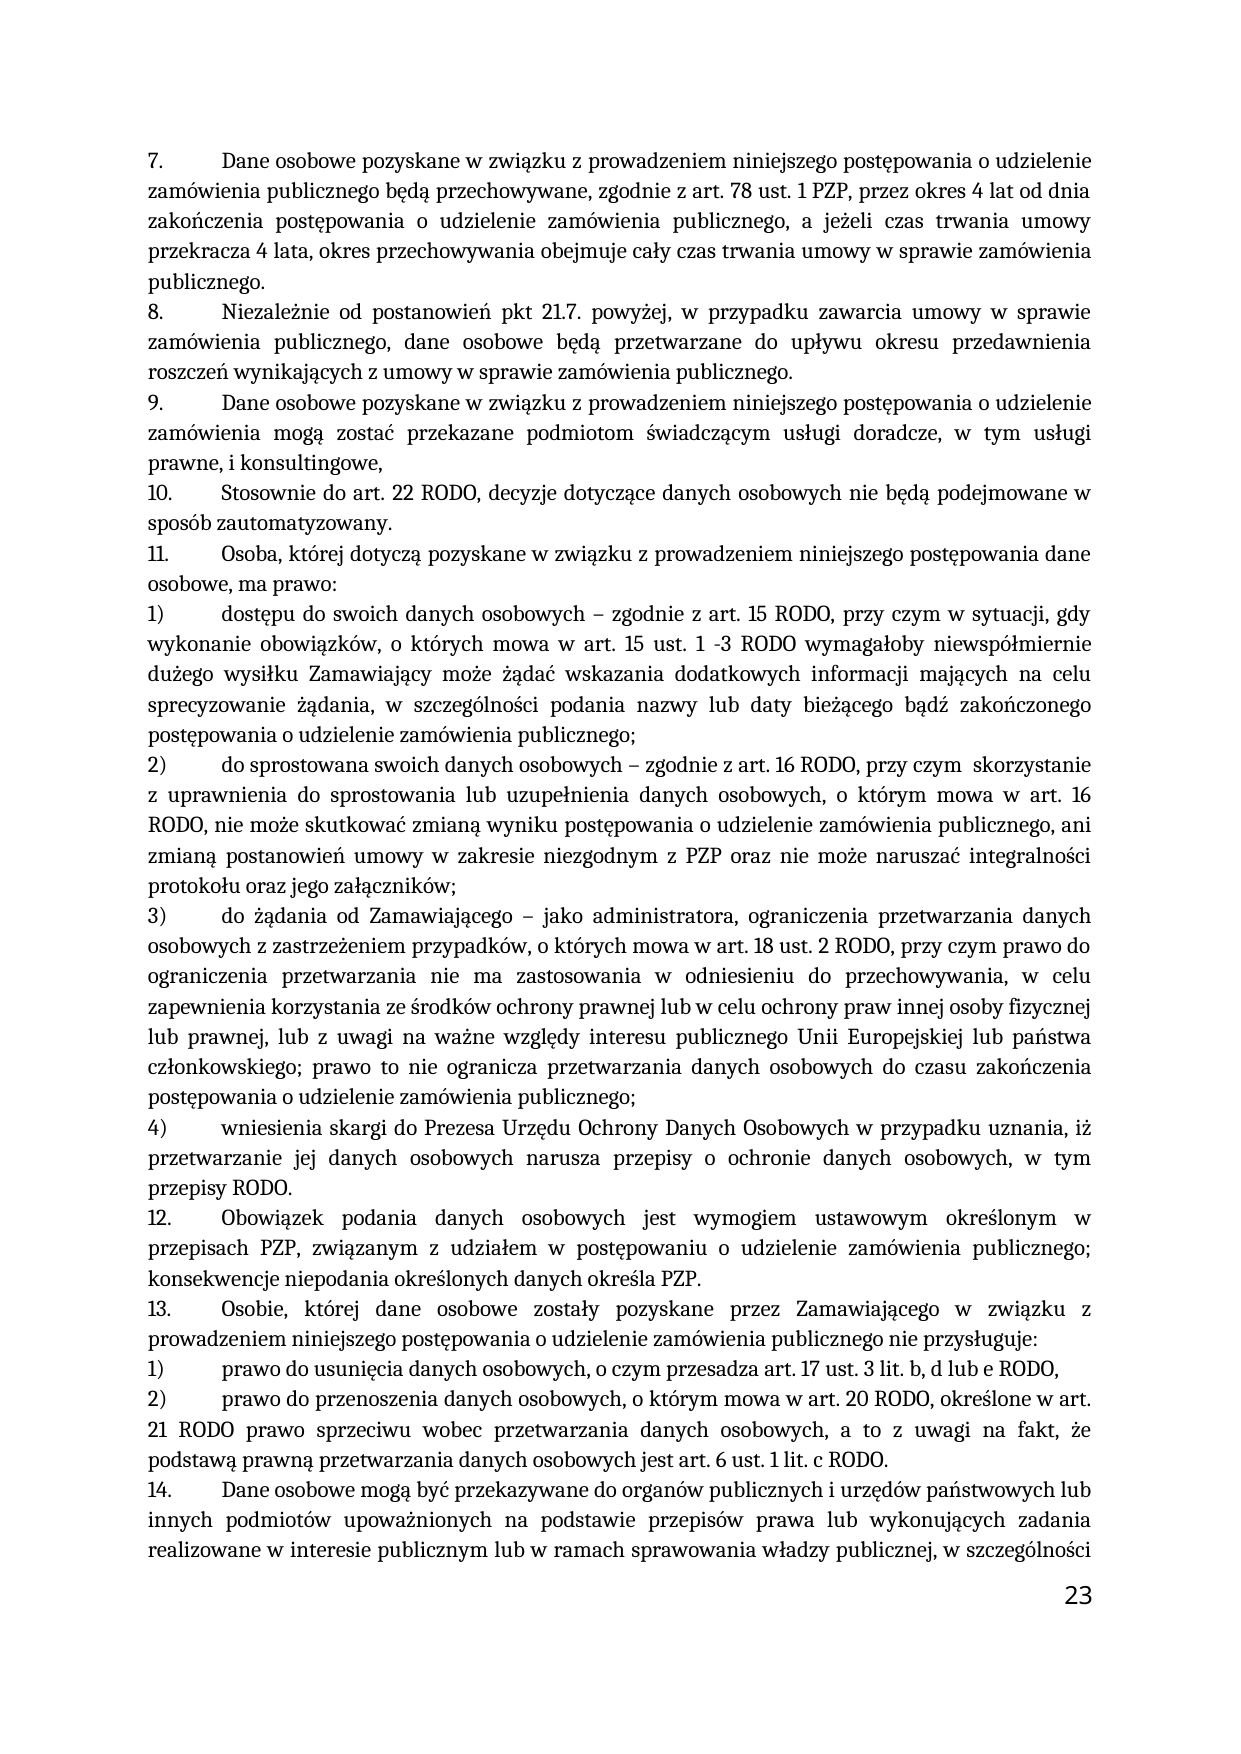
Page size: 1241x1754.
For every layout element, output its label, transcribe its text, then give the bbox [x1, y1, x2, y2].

text 7. Dane osobowe pozyskane w związku z prowadzeniem niniejszego postępowania o udzielenie zamówienia publicznego będą przechowywane, zgodnie z art. 78 ust. 1 PZP, przez okres 4 lat od dnia zakończenia postępowania o udzielenie zamówienia publicznego, a jeżeli czas trwania umowy przekracza 4 lata, okres przechowywania obejmuje cały czas trwania umowy w sprawie zamówienia publicznego. [148, 148, 1093, 295]
text 8. Niezależnie od postanowień pkt 21.7. powyżej, w przypadku zawarcia umowy w sprawie zamówienia publicznego, dane osobowe będą przetwarzane do upływu okresu przedawnienia roszczeń wynikających z umowy w sprawie zamówienia publicznego. [148, 299, 1093, 386]
text 12. Obowiązek podania danych osobowych jest wymogiem ustawowym określonym w przepisach PZP, związanym z udziałem w postępowaniu o udzielenie zamówienia publicznego; konsekwencje niepodania określonych danych określa PZP. [148, 1205, 1093, 1292]
text 9. Dane osobowe pozyskane w związku z prowadzeniem niniejszego postępowania o udzielenie zamówienia mogą zostać przekazane podmiotom świadczącym usługi doradcze, w tym usługi prawne, i konsultingowe, [148, 389, 1093, 476]
text 2) do sprostowana swoich danych osobowych – zgodnie z art. 16 RODO, przy czym skorzystanie z uprawnienia do sprostowania lub uzupełnienia danych osobowych, o którym mowa w art. 16 RODO, nie może skutkować zmianą wyniku postępowania o udzielenie zamówienia publicznego, ani zmianą postanowień umowy w zakresie niezgodnym z PZP oraz nie może naruszać integralności protokołu oraz jego załączników; [148, 752, 1093, 899]
text 1) dostępu do swoich danych osobowych – zgodnie z art. 15 RODO, przy czym w sytuacji, gdy wykonanie obowiązków, o których mowa w art. 15 ust. 1 -3 RODO wymagałoby niewspółmiernie dużego wysiłku Zamawiający może żądać wskazania dodatkowych informacji mających na celu sprecyzowanie żądania, w szczególności podania nazwy lub daty bieżącego bądź zakończonego postępowania o udzielenie zamówienia publicznego; [148, 601, 1093, 748]
text 2) prawo do przenoszenia danych osobowych, o którym mowa w art. 20 RODO, określone w art. 21 RODO prawo sprzeciwu wobec przetwarzania danych osobowych, a to z uwagi na fakt, że podstawą prawną przetwarzania danych osobowych jest art. 6 ust. 1 lit. c RODO. [148, 1386, 1093, 1473]
text 3) do żądania od Zamawiającego – jako administratora, ograniczenia przetwarzania danych osobowych z zastrzeżeniem przypadków, o których mowa w art. 18 ust. 2 RODO, przy czym prawo do ograniczenia przetwarzania nie ma zastosowania w odniesieniu do przechowywania, w celu zapewnienia korzystania ze środków ochrony prawnej lub w celu ochrony praw innej osoby fizycznej lub prawnej, lub z uwagi na ważne względy interesu publicznego Unii Europejskiej lub państwa członkowskiego; prawo to nie ogranicza przetwarzania danych osobowych do czasu zakończenia postępowania o udzielenie zamówienia publicznego; [148, 903, 1093, 1111]
text 11. Osoba, której dotyczą pozyskane w związku z prowadzeniem niniejszego postępowania dane osobowe, ma prawo: [148, 540, 1093, 597]
text 13. Osobie, której dane osobowe zostały pozyskane przez Zamawiającego w związku z prowadzeniem niniejszego postępowania o udzielenie zamówienia publicznego nie przysługuje: [148, 1296, 1093, 1352]
text 1) prawo do usunięcia danych osobowych, o czym przesadza art. 17 ust. 3 lit. b, d lub e RODO, [148, 1356, 1093, 1382]
text 4) wniesienia skargi do Prezesa Urzędu Ochrony Danych Osobowych w przypadku uznania, iż przetwarzanie jej danych osobowych narusza przepisy o ochronie danych osobowych, w tym przepisy RODO. [148, 1114, 1093, 1201]
text 10. Stosownie do art. 22 RODO, decyzje dotyczące danych osobowych nie będą podejmowane w sposób zautomatyzowany. [148, 480, 1093, 537]
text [148, 1477, 1093, 1564]
